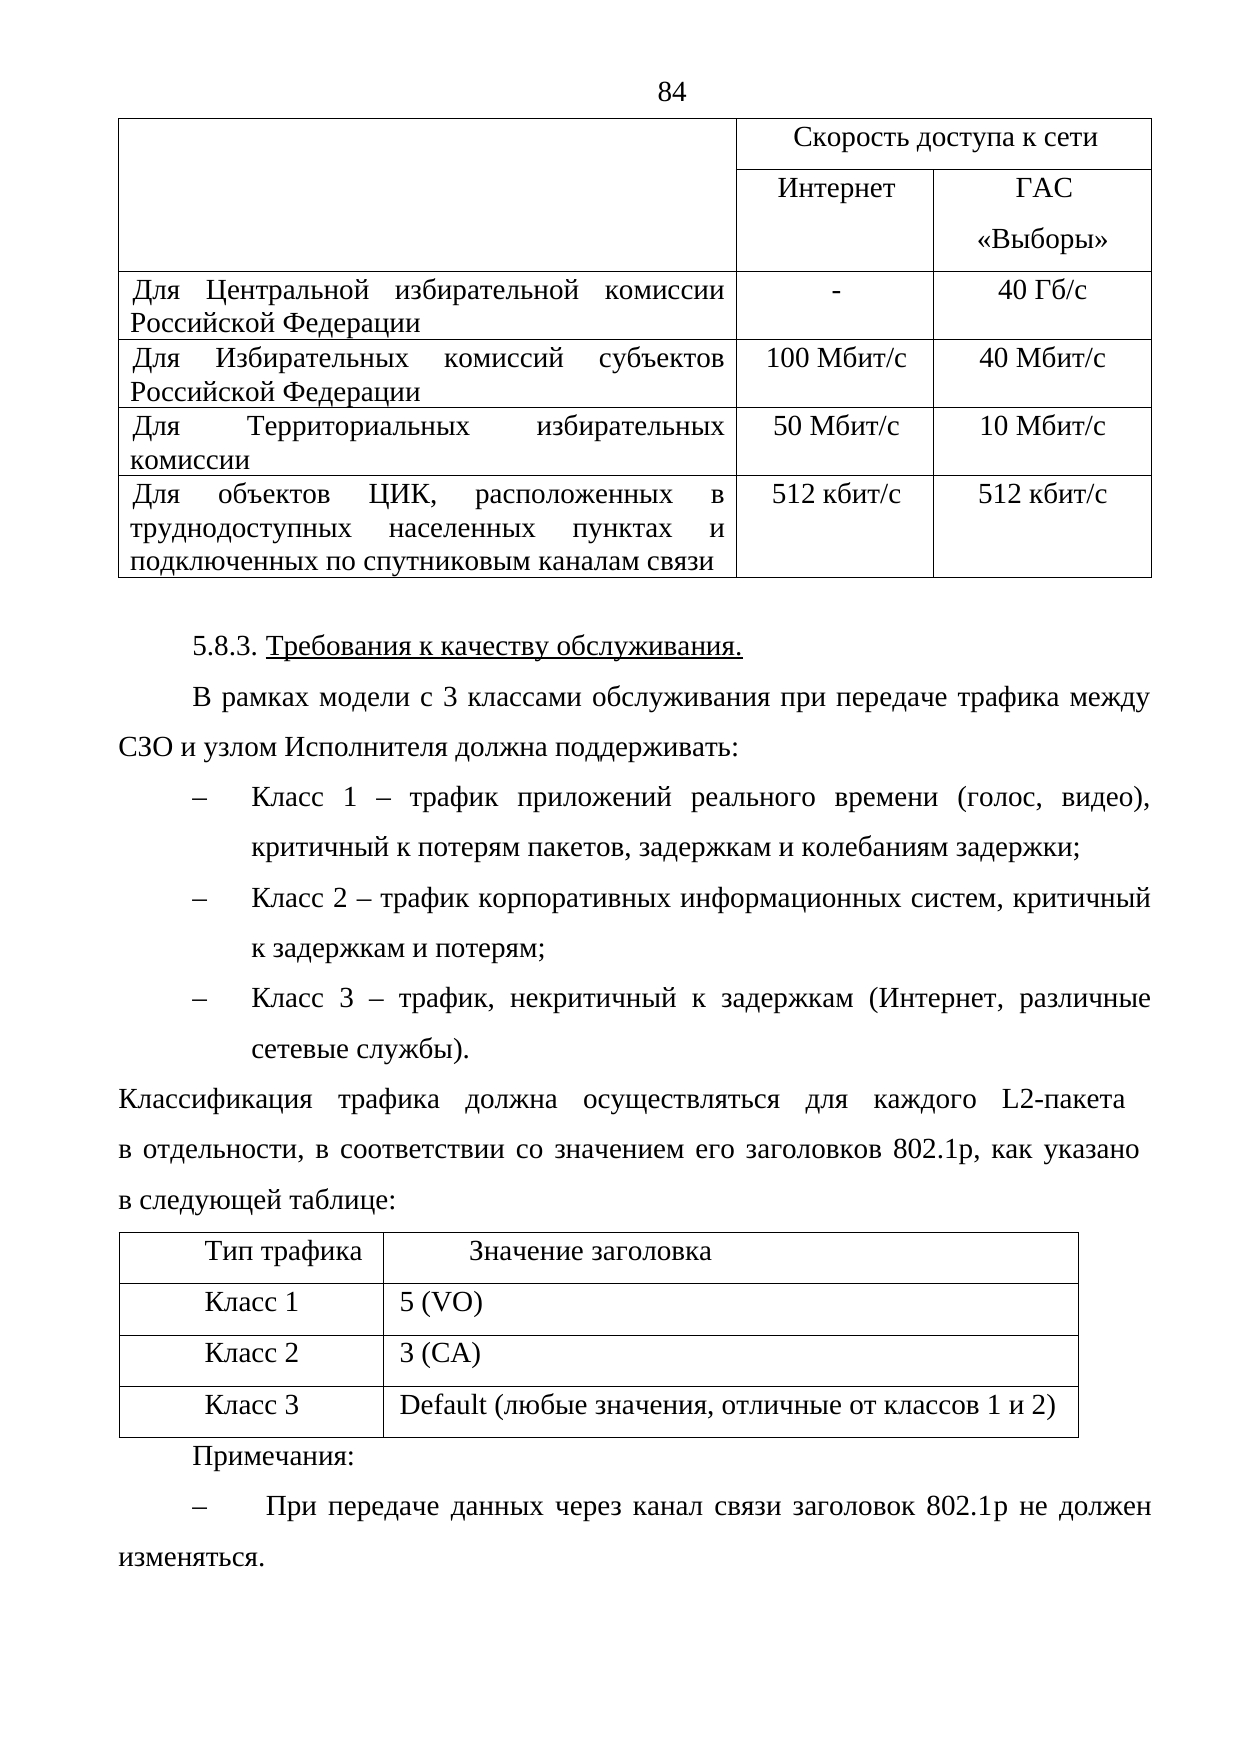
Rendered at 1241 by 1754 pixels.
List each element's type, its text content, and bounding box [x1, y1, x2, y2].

table_cell 512 кбит/с [934, 476, 1151, 577]
table_cell 40 Мбит/с [934, 340, 1151, 407]
table_cell 100 Мбит/с [737, 340, 933, 407]
text В рамках модели с 3 классами обслуживания при передаче трафика между СЗО и узлом Исполнителя должна поддерживать: [118, 679, 1152, 762]
table_header Тип трафика [120, 1233, 383, 1283]
table_cell Класс 2 [120, 1336, 383, 1386]
table_cell Интернет [737, 170, 933, 271]
list Класс 1 – трафик приложений реального времени (голос, видео), критичный к потерям пакетов, задержкам и колебаниям задержки; [192, 779, 1152, 863]
table_cell Класс 3 [120, 1387, 383, 1437]
table_cell 40 Гб/с [934, 272, 1151, 339]
table_cell Класс 1 [120, 1284, 383, 1334]
table_cell Default (любые значения, отличные от классов 1 и 2) [384, 1387, 1078, 1437]
table_cell Для Избирательных комиссий субъектов Российской Федерации [119, 340, 736, 407]
table_cell 512 кбит/с [737, 476, 933, 577]
list Класс 2 – трафик корпоративных информационных систем, критичный к задержкам и потерям; [192, 880, 1152, 964]
text Классификация трафика должна осуществляться для каждого L2-пакета в отдельности, в соответствии со значением его заголовков 802.1p, как указано в следующей таблице: [118, 1081, 1152, 1215]
list Требования к качеству обслуживания. [192, 628, 1152, 662]
table_cell ГАС «Выборы» [934, 170, 1151, 271]
text Примечания: [118, 1438, 1152, 1472]
table_cell 50 Мбит/с [737, 408, 933, 475]
table_header Скорость доступа к сети [737, 119, 1151, 169]
table_cell 10 Мбит/с [934, 408, 1151, 475]
table_cell Для Территориальных избирательных комиссии [119, 408, 736, 475]
list Класс 3 – трафик, некритичный к задержкам (Интернет, различные сетевые службы). [192, 981, 1152, 1064]
table_header Значение заголовка [384, 1233, 1078, 1283]
table_cell Для объектов ЦИК, расположенных в труднодоступных населенных пунктах и подключенных по спутниковым каналам связи [119, 476, 736, 577]
table_cell 3 (CA) [384, 1336, 1078, 1386]
list При передаче данных через канал связи заголовок 802.1p не должен изменяться. [118, 1488, 1152, 1572]
table_cell 5 (VO) [384, 1284, 1078, 1334]
table_cell Для Центральной избирательной комиссии Российской Федерации [119, 272, 736, 339]
table_header [119, 119, 736, 271]
table_cell - [737, 272, 933, 339]
